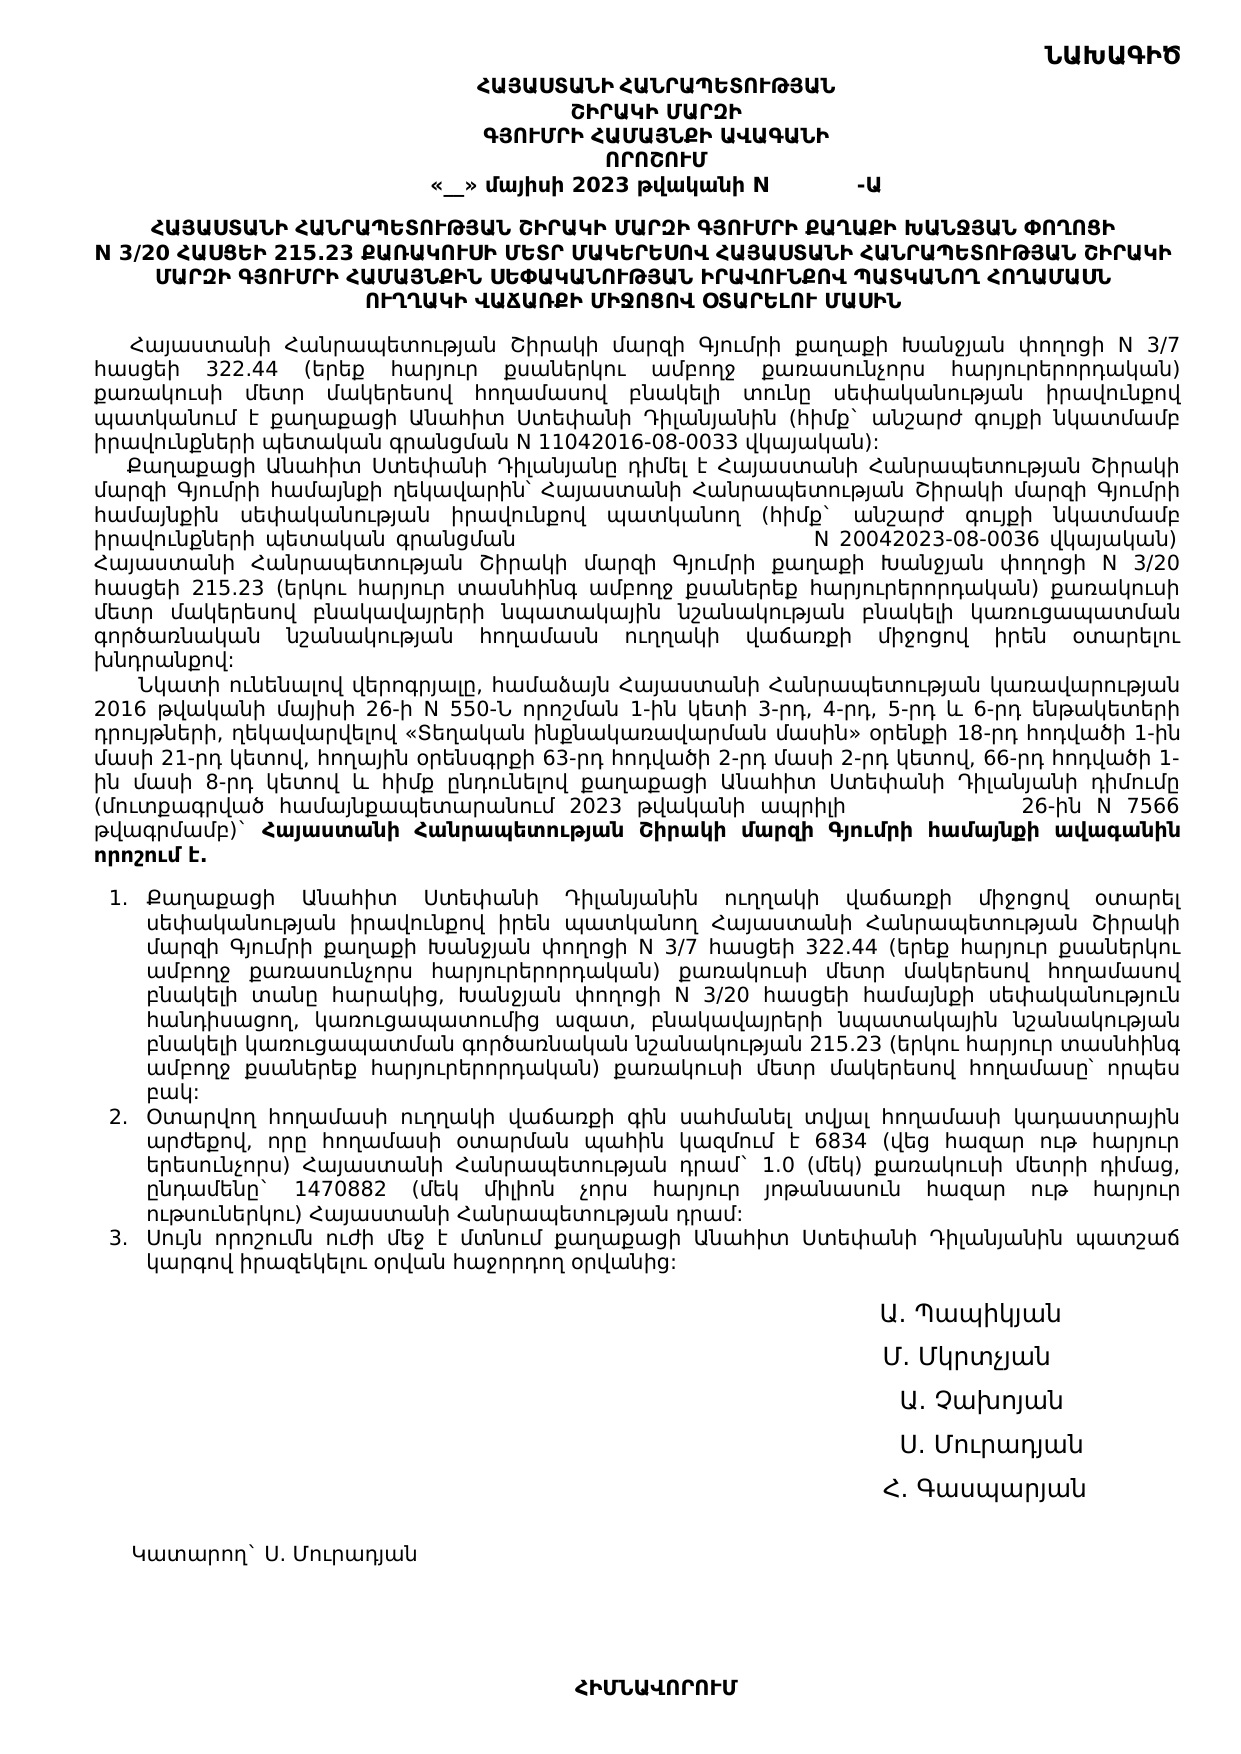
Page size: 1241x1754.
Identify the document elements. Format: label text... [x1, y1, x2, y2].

text Կատարող` Ս. Մուրադյան [131, 1542, 1181, 1566]
text Ս. Մուրադյան [581, 1430, 1181, 1459]
text Հ. Գասպարյան [581, 1474, 1181, 1503]
text ՀԱՅԱՍՏԱՆԻ ՀԱՆՐԱՊԵՏՈՒԹՅԱՆ [131, 72, 1181, 100]
text ՀԻՄՆԱՎՈՐՈՒՄ [131, 1676, 1181, 1700]
text Հայաստանի Հանրապետության Շիրակի մարզի Գյումրի քաղաքի Խանջյան փողոցի N 3/7 հասցեի 322.44 (երեք հարյուր քսաներկու ամբողջ քառասունչորս հարյուրերորդական) քառակուսի մետր մակերեսով հողամասով բնակելի տունը սեփականության իրավունքով պատկանում է քաղաքացի Անահիտ Ստեփանի Դիլանյանին (հիմք` անշարժ գույքի նկատմամբ իրավունքների պետական գրանցման N 11042016-08-0033 վկայական): [94, 333, 1181, 454]
text ՇԻՐԱԿԻ ՄԱՐԶԻ [131, 100, 1181, 124]
list Քաղաքացի Անահիտ Ստեփանի Դիլանյանին ուղղակի վաճառքի միջոցով օտարել սեփականության իրավունքով իրեն պատկանող Հայաստանի Հանրապետության Շիրակի մարզի Գյումրի քաղաքի Խանջյան փողոցի N 3/7 հասցեի 322.44 (երեք հարյուր քսաներկու ամբողջ քառասունչորս հարյուրերորդական) քառակուսի մետր մակերեսով հողամասով բնակելի տանը հարակից, Խանջյան փողոցի N 3/20 հասցեի համայնքի սեփականություն հանդիսացող, կառուցապատումից ազատ, բնակավայրերի նպատակային նշանակության բնակելի կառուցապատման գործառնական նշանակության 215.23 (երկու հարյուր տասնհինգ ամբողջ քսաներեք հարյուրերորդական) քառակուսի մետր մակերեսով հողամասը՝ որպես բակ: [108, 886, 1181, 1105]
text ՆԱԽԱԳԻԾ [131, 37, 1181, 72]
text Նկատի ունենալով վերոգրյալը, համաձայն Հայաստանի Հանրապետության կառավարության 2016 թվականի մայիսի 26-ի N 550-Ն որոշման 1-ին կետի 3-րդ, 4-րդ, 5-րդ և 6-րդ ենթակետերի դրույթների, ղեկավարվելով «Տեղական ինքնակառավարման մասին» օրենքի 18-րդ հոդվածի 1-ին մասի 21-րդ կետով, հողային օրենսգրքի 63-րդ հոդվածի 2-րդ մասի 2-րդ կետով, 66-րդ հոդվածի 1-ին մասի 8-րդ կետով և հիմք ընդունելով քաղաքացի Անահիտ Ստեփանի Դիլանյանի դիմումը (մուտքագրված համայնքապետարանում 2023 թվականի ապրիլի 26-ին N 7566 թվագրմամբ)` Հայաստանի Հանրապետության Շիրակի մարզի Գյումրի համայնքի ավագանին որոշում է. [87, 673, 1181, 867]
text ՈՐՈՇՈՒՄ [131, 148, 1181, 173]
text «__» մայիսի 2023 թվականի N -Ա [131, 173, 1181, 197]
text ՀԱՅԱՍՏԱՆԻ ՀԱՆՐԱՊԵՏՈՒԹՅԱՆ ՇԻՐԱԿԻ ՄԱՐԶԻ ԳՅՈՒՄՐԻ ՔԱՂԱՔԻ ԽԱՆՋՅԱՆ ՓՈՂՈՑԻ N 3/20 ՀԱՍՑԵԻ 215.23 ՔԱՌԱԿՈՒՍԻ ՄԵՏՐ ՄԱԿԵՐԵՍՈՎ ՀԱՅԱՍՏԱՆԻ ՀԱՆՐԱՊԵՏՈՒԹՅԱՆ ՇԻՐԱԿԻ ՄԱՐԶԻ ԳՅՈՒՄՐԻ ՀԱՄԱՅՆՔԻՆ ՍԵՓԱԿԱՆՈՒԹՅԱՆ ԻՐԱՎՈՒՆՔՈՎ ՊԱՏԿԱՆՈՂ ՀՈՂԱՄԱՍՆ ՈՒՂՂԱԿԻ ՎԱՃԱՌՔԻ ՄԻՋՈՑՈՎ ՕՏԱՐԵԼՈՒ ՄԱՍԻՆ [87, 216, 1180, 313]
text ԳՅՈՒՄՐԻ ՀԱՄԱՅՆՔԻ ԱՎԱԳԱՆԻ [131, 124, 1181, 148]
text Ա. Չախոյան [581, 1386, 1181, 1416]
text Ա. Պապիկյան [131, 1299, 1181, 1328]
list Սույն որոշումն ուժի մեջ է մտնում քաղաքացի Անահիտ Ստեփանի Դիլանյանին պատշաճ կարգով իրազեկելու օրվան հաջորդող օրվանից: [108, 1226, 1181, 1274]
text Քաղաքացի Անահիտ Ստեփանի Դիլանյանը դիմել է Հայաստանի Հանրապետության Շիրակի մարզի Գյումրի համայնքի ղեկավարին՝ Հայաստանի Հանրապետության Շիրակի մարզի Գյումրի համայնքին սեփականության իրավունքով պատկանող (հիմք` անշարժ գույքի նկատմամբ իրավունքների պետական գրանցման N 20042023-08-0036 վկայական) Հայաստանի Հանրապետության Շիրակի մարզի Գյումրի քաղաքի Խանջյան փողոցի N 3/20 հասցեի 215.23 (երկու հարյուր տասնհինգ ամբողջ քսաներեք հարյուրերորդական) քառակուսի մետր մակերեսով բնակավայրերի նպատակային նշանակության բնակելի կառուցապատման գործառնական նշանակության հողամասն ուղղակի վաճառքի միջոցով իրեն օտարելու խնդրանքով: [94, 454, 1181, 673]
list Օտարվող հողամասի ուղղակի վաճառքի գին սահմանել տվյալ հողամասի կադաստրային արժեքով, որը հողամասի օտարման պահին կազմում է 6834 (վեց հազար ութ հարյուր երեսունչորս) Հայաստանի Հանրապետության դրամ` 1.0 (մեկ) քառակուսի մետրի դիմաց, ընդամենը` 1470882 (մեկ միլիոն չորս հարյուր յոթանասուն հազար ութ հարյուր ութսուներկու) Հայաստանի Հանրապետության դրամ: [108, 1105, 1181, 1226]
text Մ. Մկրտչյան [131, 1343, 1181, 1372]
